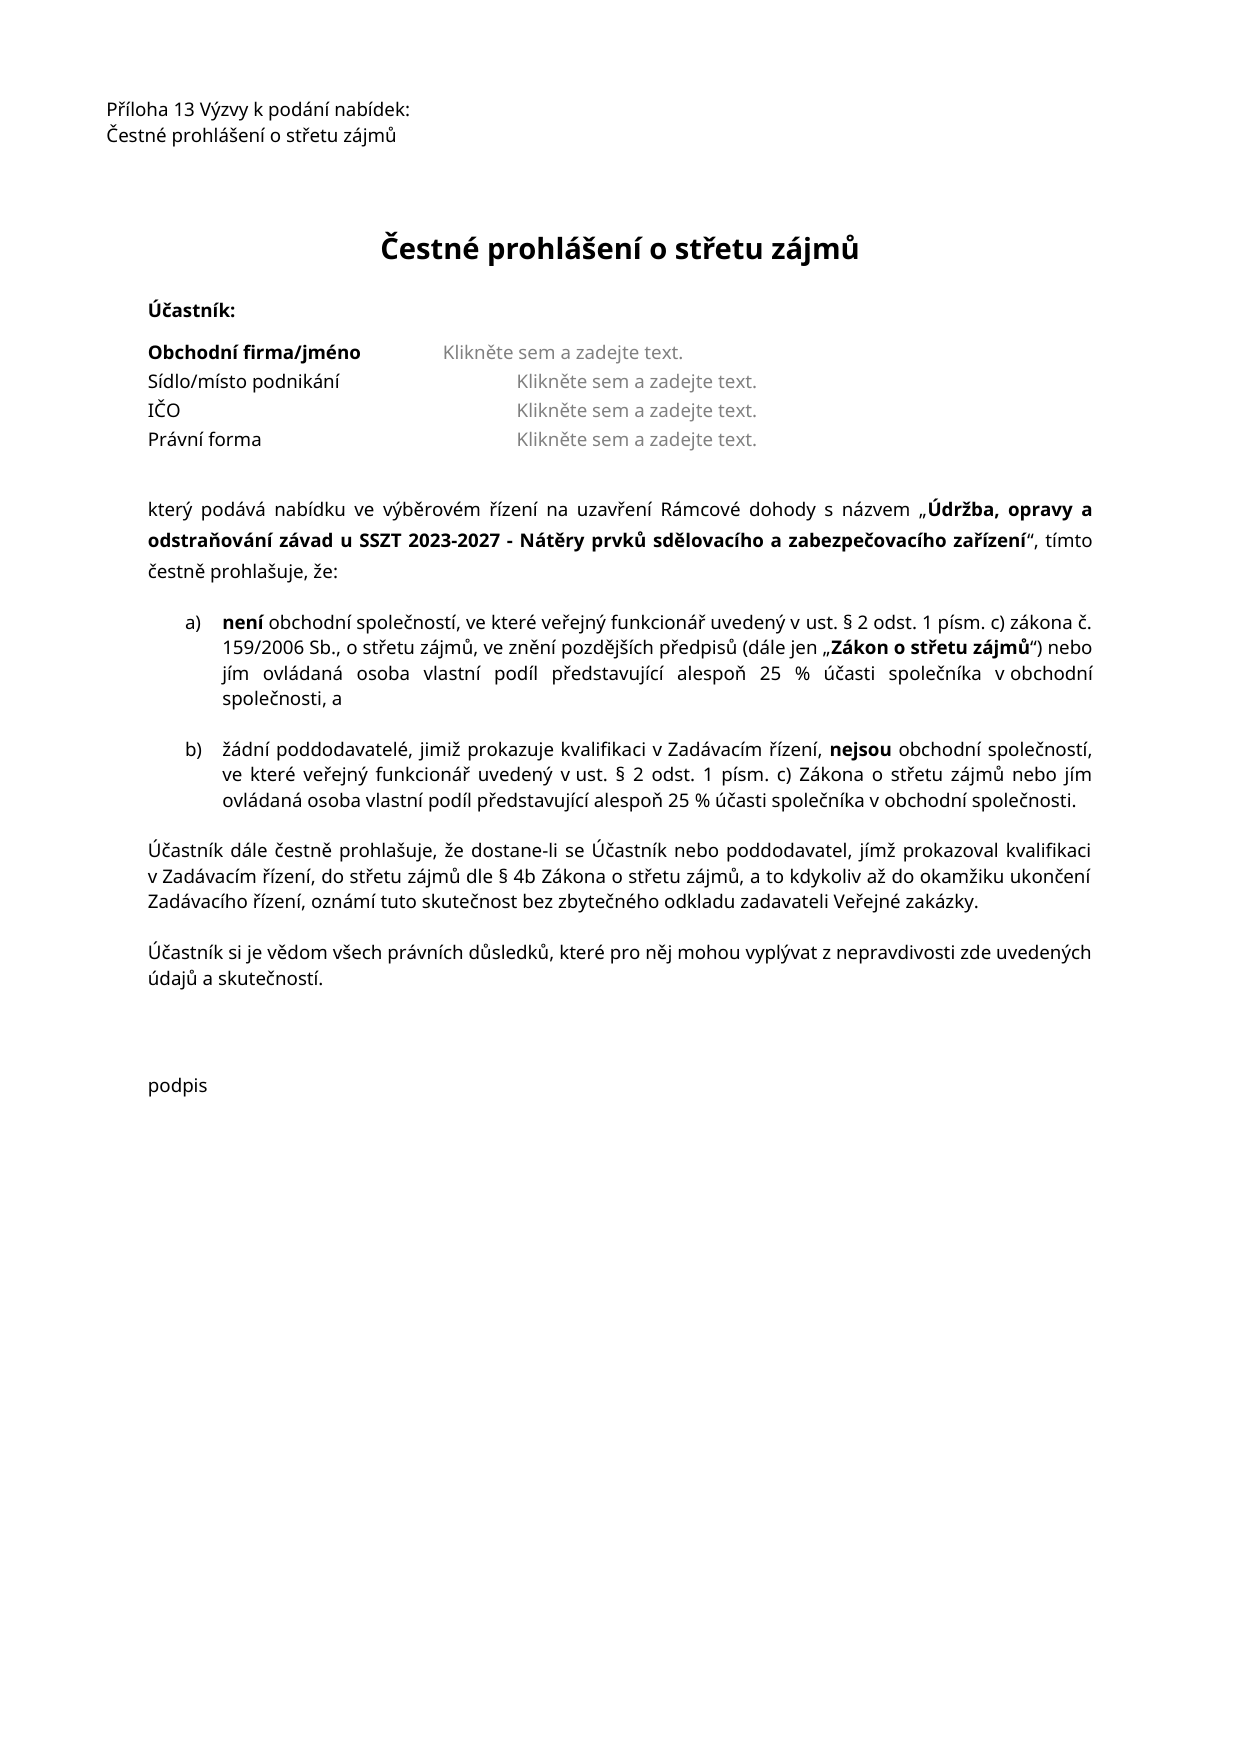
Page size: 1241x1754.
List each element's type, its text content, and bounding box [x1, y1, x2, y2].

text Účastník dále čestně prohlašuje, že dostane-li se Účastník nebo poddodavatel, jímž prokazoval kvalifikaci v Zadávacím řízení, do střetu zájmů dle § 4b Zákona o střetu zájmů, a to kdykoliv až do okamžiku ukončení Zadávacího řízení, oznámí tuto skutečnost bez zbytečného odkladu zadavateli Veřejné zakázky. [148, 838, 1093, 914]
list žádní poddodavatelé, jimiž prokazuje kvalifikaci v Zadávacím řízení, nejsou obchodní společností, ve které veřejný funkcionář uvedený v ust. § 2 odst. 1 písm. c) Zákona o střetu zájmů nebo jím ovládaná osoba vlastní podíl představující alespoň 25 % účasti společníka v obchodní společnosti. [185, 736, 1093, 813]
text který podává nabídku ve výběrovém řízení na uzavření Rámcové dohody s názvem „Údržba, opravy a odstraňování závad u SSZT 2023-2027 - Nátěry prvků sdělovacího a zabezpečovacího zařízení“, tímto čestně prohlašuje, že: [148, 490, 1093, 584]
text podpis [148, 1072, 1093, 1098]
text Obchodní firma/jméno [148, 336, 1093, 365]
text Sídlo/místo podnikání [148, 365, 1093, 394]
text Účastník si je vědom všech právních důsledků, které pro něj mohou vyplývat z nepravdivosti zde uvedených údajů a skutečností. [148, 939, 1093, 990]
text IČO [148, 394, 1093, 423]
list není obchodní společností, ve které veřejný funkcionář uvedený v ust. § 2 odst. 1 písm. c) zákona č. 159/2006 Sb., o střetu zájmů, ve znění pozdějších předpisů (dále jen „Zákon o střetu zájmů“) nebo jím ovládaná osoba vlastní podíl představující alespoň 25 % účasti společníka v obchodní společnosti, a [185, 609, 1093, 711]
text Účastník: [148, 293, 1093, 324]
text Právní forma [148, 423, 1093, 452]
title Čestné prohlášení o střetu zájmů [148, 228, 1093, 268]
